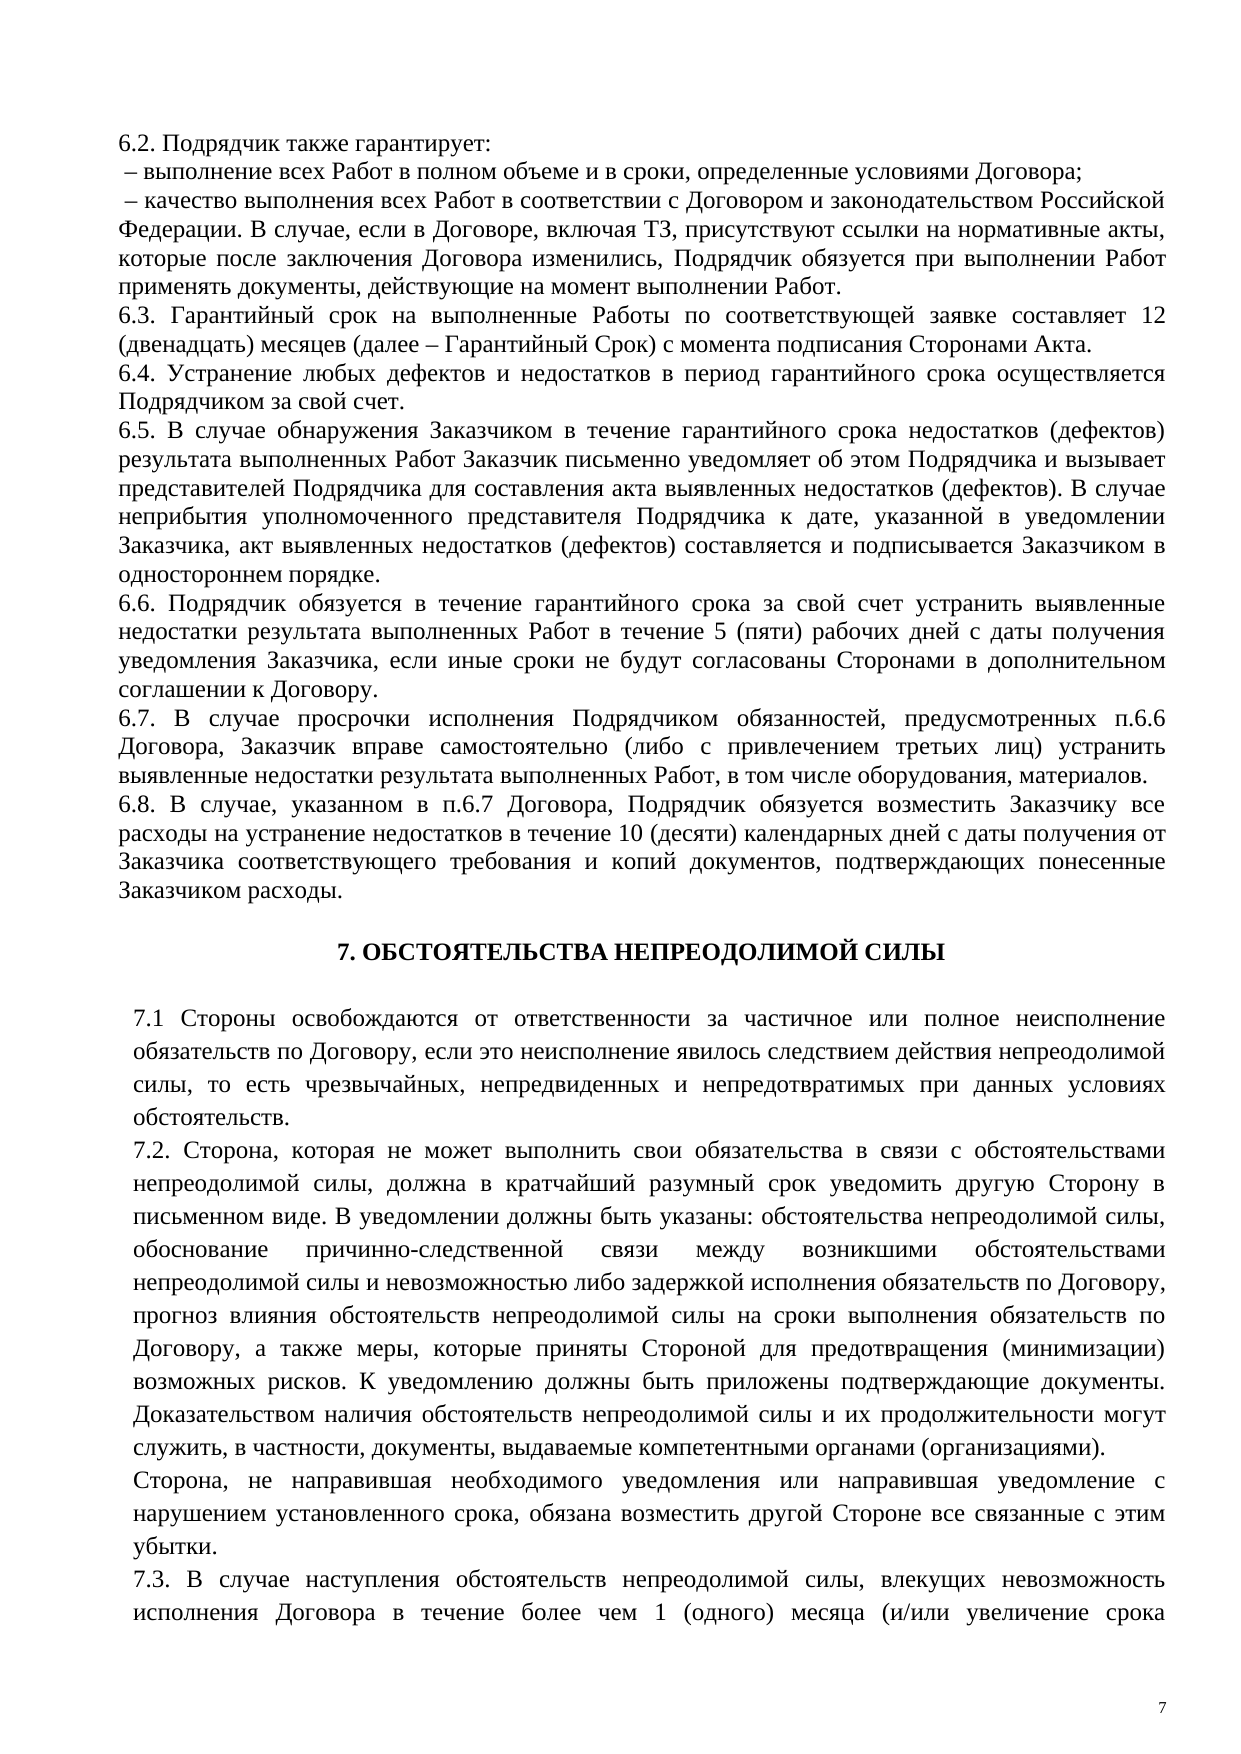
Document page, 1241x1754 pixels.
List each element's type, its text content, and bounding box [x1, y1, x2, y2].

text Сторона, не направившая необходимого уведомления или направившая уведомление с нарушением установленного срока, обязана возместить другой Стороне все связанные с этим убытки. [133, 1465, 1167, 1560]
text 6.3. Гарантийный срок на выполненные Работы по соответствующей заявке составляет 12 (двенадцать) месяцев (далее – Гарантийный Срок) с момента подписания Сторонами Акта. [118, 300, 1167, 358]
text – выполнение всех Работ в полном объеме и в сроки, определенные условиями Договора; [118, 156, 1167, 185]
text 6.4. Устранение любых дефектов и недостатков в период гарантийного срока осуществляется Подрядчиком за свой счет. [118, 358, 1167, 415]
text 7.1 Стороны освобождаются от ответственности за частичное или полное неисполнение обязательств по Договору, если это неисполнение явилось следствием действия непреодолимой силы, то есть чрезвычайных, непредвиденных и непредотвратимых при данных условиях обстоятельств. [133, 1003, 1167, 1131]
text 7. ОБСТОЯТЕЛЬСТВА НЕПРЕОДОЛИМОЙ СИЛЫ [118, 937, 1164, 966]
text – качество выполнения всех Работ в соответствии с Договором и законодательством Российской Федерации. В случае, если в Договоре, включая ТЗ, присутствуют ссылки на нормативные акты, которые после заключения Договора изменились, Подрядчик обязуется при выполнении Работ применять документы, действующие на момент выполнении Работ. [118, 185, 1167, 300]
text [133, 1564, 1167, 1626]
text 7.2. Сторона, которая не может выполнить свои обязательства в связи с обстоятельствами непреодолимой силы, должна в кратчайший разумный срок уведомить другую Сторону в письменном виде. В уведомлении должны быть указаны: обстоятельства непреодолимой силы, обоснование причинно-следственной связи между возникшими обстоятельствами непреодолимой силы и невозможностью либо задержкой исполнения обязательств по Договору, прогноз влияния обстоятельств непреодолимой силы на сроки выполнения обязательств по Договору, а также меры, которые приняты Стороной для предотвращения (минимизации) возможных рисков. К уведомлению должны быть приложены подтверждающие документы. Доказательством наличия обстоятельств непреодолимой силы и их продолжительности могут служить, в частности, документы, выдаваемые компетентными органами (организациями). [133, 1135, 1167, 1461]
text 6.8. В случае, указанном в п.6.7 Договора, Подрядчик обязуется возместить Заказчику все расходы на устранение недостатков в течение 10 (десяти) календарных дней с даты получения от Заказчика соответствующего требования и копий документов, подтверждающих понесенные Заказчиком расходы. [118, 789, 1167, 904]
text 6.5. В случае обнаружения Заказчиком в течение гарантийного срока недостатков (дефектов) результата выполненных Работ Заказчик письменно уведомляет об этом Подрядчика и вызывает представителей Подрядчика для составления акта выявленных недостатков (дефектов). В случае неприбытия уполномоченного представителя Подрядчика к дате, указанной в уведомлении Заказчика, акт выявленных недостатков (дефектов) составляется и подписывается Заказчиком в одностороннем порядке. [118, 415, 1167, 588]
text 6.7. В случае просрочки исполнения Подрядчиком обязанностей, предусмотренных п.6.6 Договора, Заказчик вправе самостоятельно (либо с привлечением третьих лиц) устранить выявленные недостатки результата выполненных Работ, в том числе оборудования, материалов. [118, 703, 1167, 789]
text 6.6. Подрядчик обязуется в течение гарантийного срока за свой счет устранить выявленные недостатки результата выполненных Работ в течение 5 (пяти) рабочих дней с даты получения уведомления Заказчика, если иные сроки не будут согласованы Сторонами в дополнительном соглашении к Договору. [118, 588, 1167, 703]
text 6.2. Подрядчик также гарантирует: [118, 128, 1167, 156]
